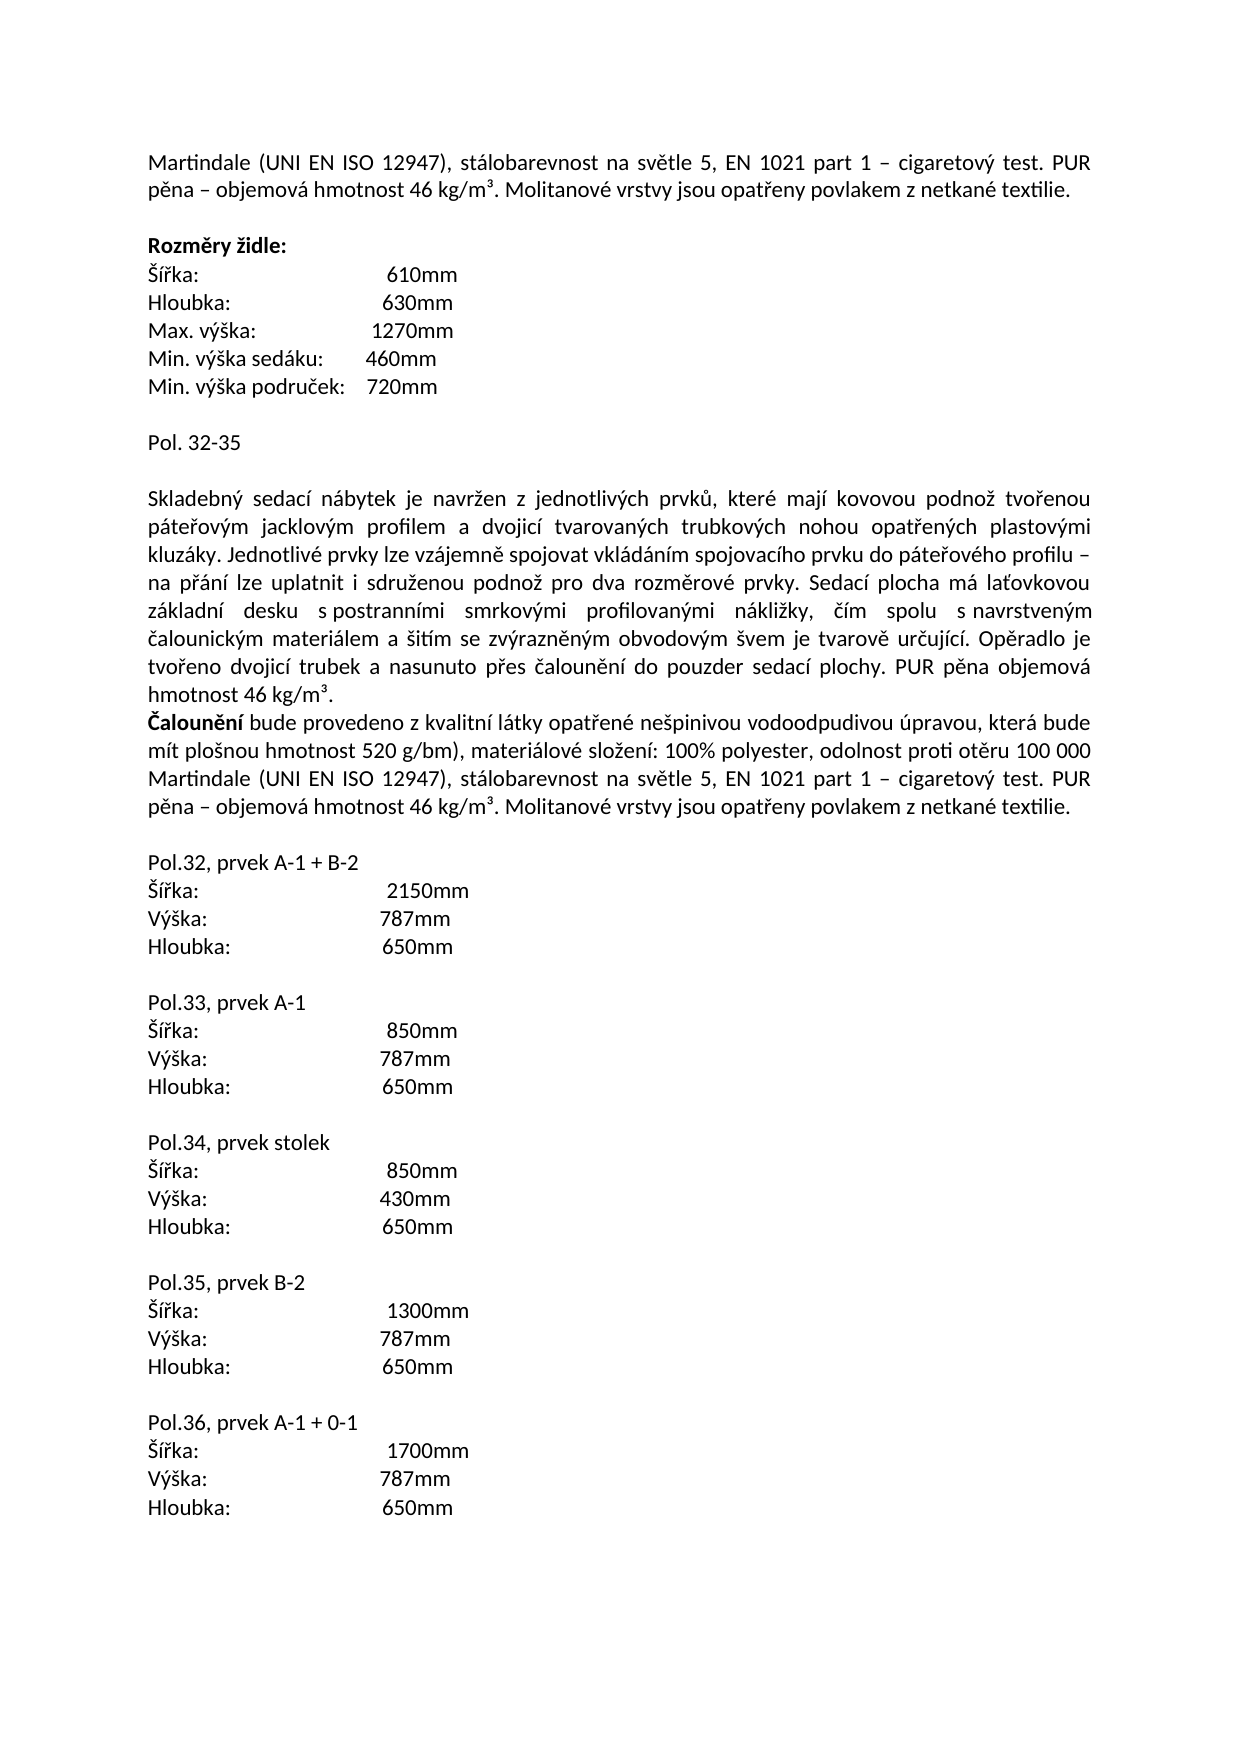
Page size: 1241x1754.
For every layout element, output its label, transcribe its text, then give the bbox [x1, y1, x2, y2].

text Rozměry židle: [148, 232, 1093, 260]
text Max. výška: 1270mm [148, 316, 1093, 344]
text Výška: 787mm [148, 1464, 1093, 1493]
text Výška: 787mm [148, 904, 1093, 932]
text Šířka: 850mm [148, 1016, 1093, 1044]
text Šířka: 1300mm [148, 1296, 1093, 1324]
text Šířka: 610mm [148, 260, 1093, 288]
text Pol.33, prvek A-1 [148, 988, 1093, 1016]
text Hloubka: 650mm [148, 1072, 1093, 1100]
text Šířka: 850mm [148, 1156, 1093, 1184]
text Hloubka: 650mm [148, 1212, 1093, 1240]
text Pol.35, prvek B-2 [148, 1268, 1093, 1296]
text Pol. 32-35 [148, 428, 1093, 456]
text Min. výška područek: 720mm [148, 372, 1093, 400]
text Výška: 430mm [148, 1184, 1093, 1212]
text Pol.36, prvek A-1 + 0-1 [148, 1408, 1093, 1437]
text Šířka: 2150mm [148, 876, 1093, 904]
text Pol.34, prvek stolek [148, 1128, 1093, 1156]
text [148, 148, 1093, 204]
text Hloubka: 650mm [148, 1352, 1093, 1381]
text Výška: 787mm [148, 1044, 1093, 1072]
text Hloubka: 650mm [148, 1493, 1093, 1521]
text Min. výška sedáku: 460mm [148, 344, 1093, 372]
text Skladebný sedací nábytek je navržen z jednotlivých prvků, které mají kovovou podnož tvořenou páteřovým jacklovým profilem a dvojicí tvarovaných trubkových nohou opatřených plastovými kluzáky. Jednotlivé prvky lze vzájemně spojovat vkládáním spojovacího prvku do páteřového profilu – na přání lze uplatnit i sdruženou podnož pro dva rozměrové prvky. Sedací plocha má laťovkovou základní desku s postranními smrkovými profilovanými nákližky, čím spolu s navrstveným čalounickým materiálem a šitím se zvýrazněným obvodovým švem je tvarově určující. Opěradlo je tvořeno dvojicí trubek a nasunuto přes čalounění do pouzder sedací plochy. PUR pěna objemová hmotnost 46 kg/m³. [148, 484, 1093, 708]
text Výška: 787mm [148, 1324, 1093, 1352]
text Šířka: 1700mm [148, 1437, 1093, 1464]
text Pol.32, prvek A-1 + B-2 [148, 848, 1093, 876]
text Hloubka: 650mm [148, 932, 1093, 960]
text Hloubka: 630mm [148, 288, 1093, 316]
